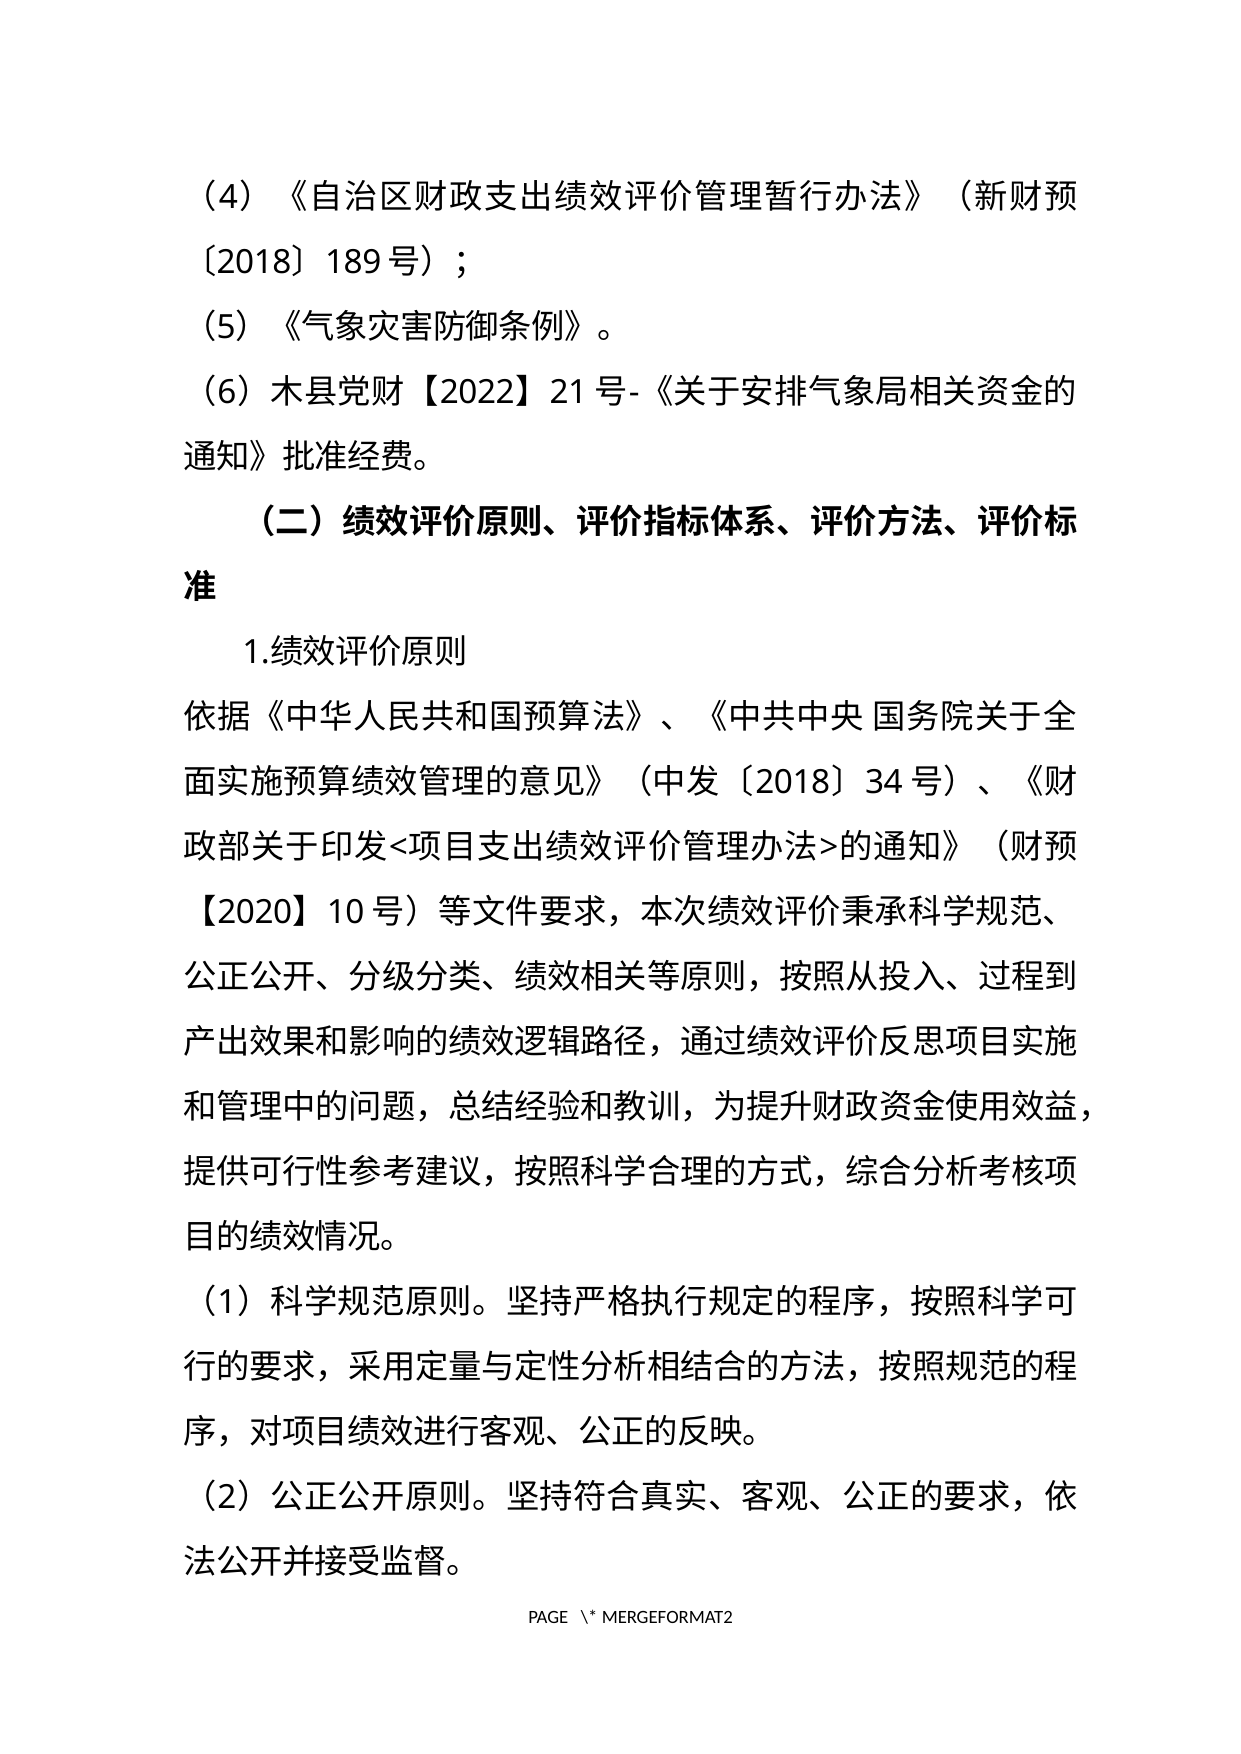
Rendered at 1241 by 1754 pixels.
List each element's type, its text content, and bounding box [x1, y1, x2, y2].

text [183, 617, 1078, 1592]
text （二）绩效评价原则、评价指标体系、评价方法、评价标准 [183, 487, 1078, 617]
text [183, 162, 1078, 487]
